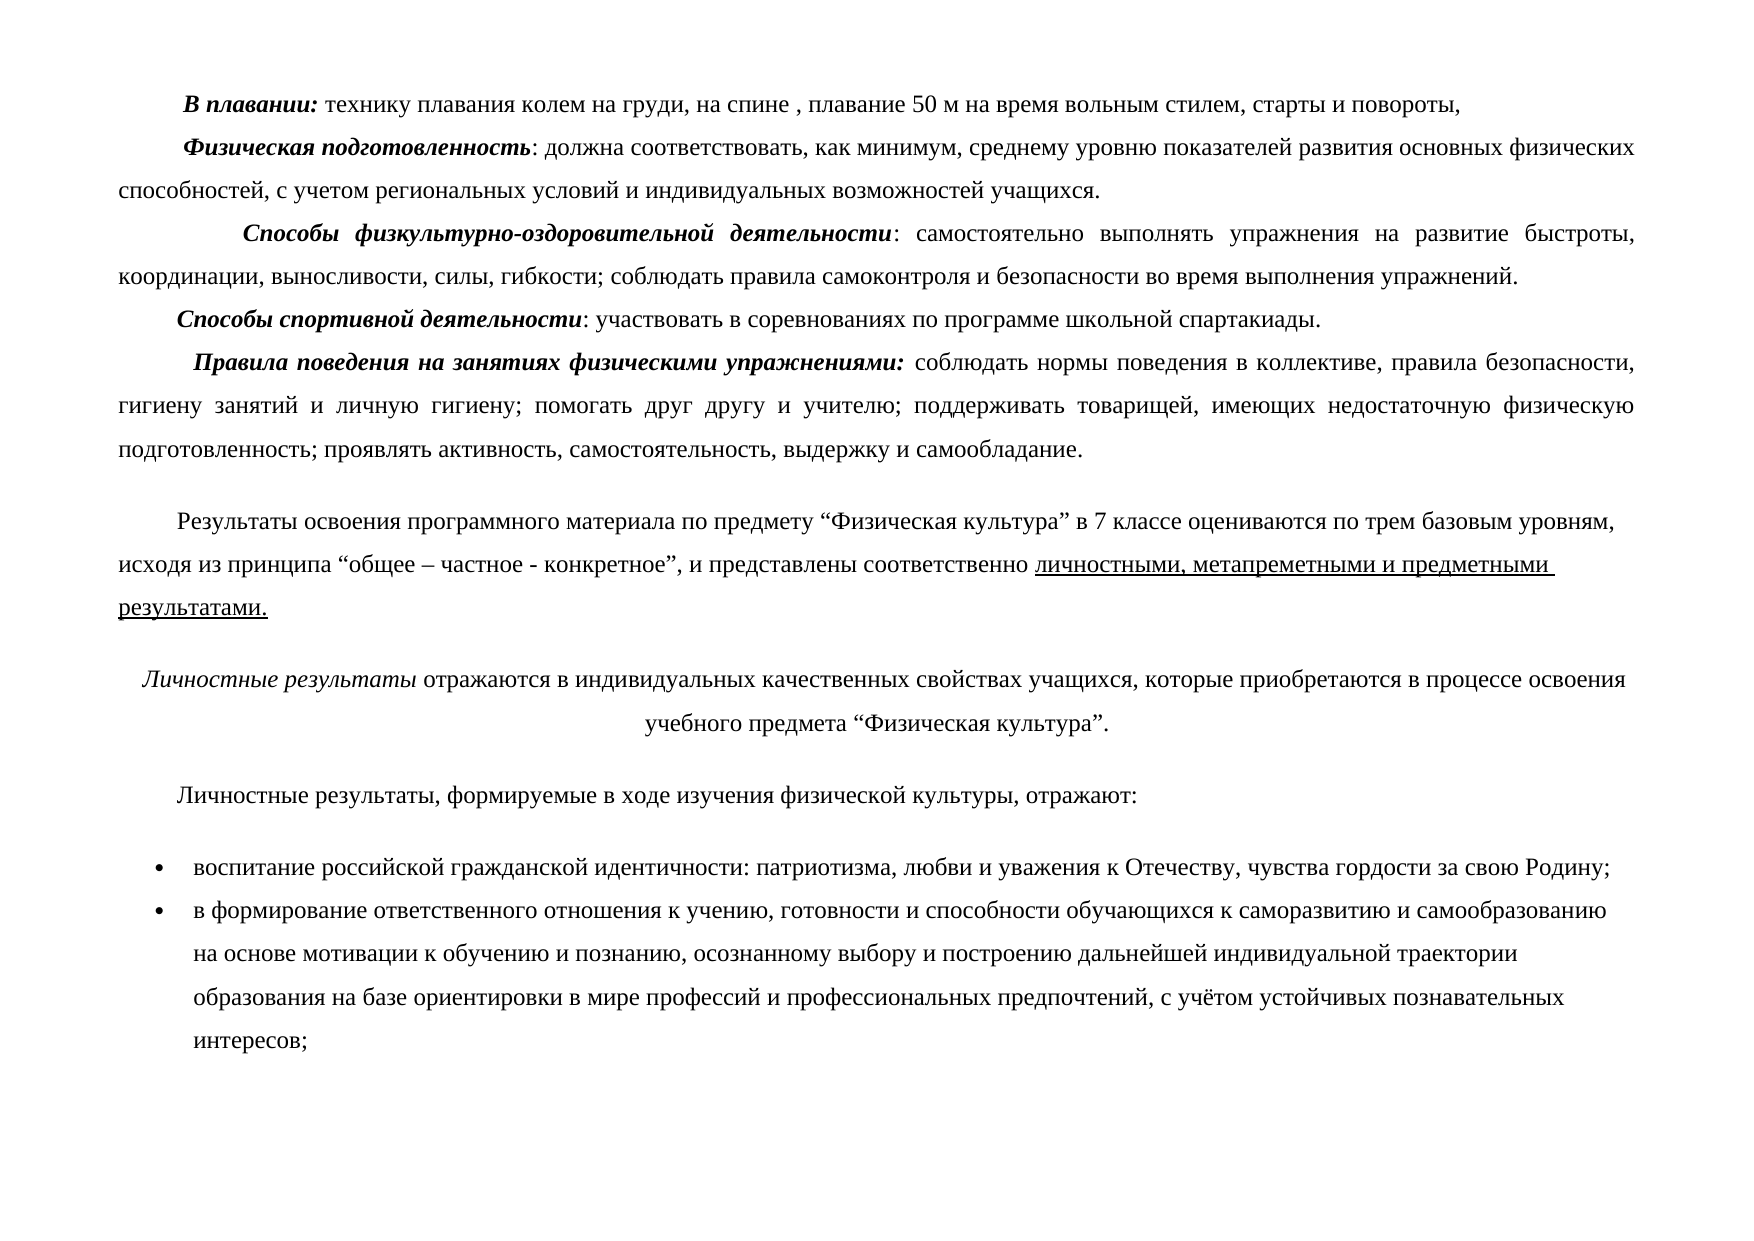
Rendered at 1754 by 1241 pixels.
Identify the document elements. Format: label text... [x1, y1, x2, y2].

text Личностные результаты отражаются в индивидуальных качественных свойствах учащихся, которые приобретаются в процессе освоения учебного предмета “Физическая культура”. [118, 664, 1636, 736]
text Способы физкультурно-оздоровительной деятельности: самостоятельно выполнять упражнения на развитие быстроты, координации, выносливости, силы, гибкости; соблюдать правила самоконтроля и безопасности во время выполнения упражнений. [118, 218, 1636, 290]
text Физическая подготовленность: должна соответствовать, как минимум, среднему уровню показателей развития основных физических способностей, с учетом региональных условий и индивидуальных возможностей учащихся. [118, 132, 1636, 204]
text Способы спортивной деятельности: участвовать в соревнованиях по программе школьной спартакиады. [118, 304, 1636, 333]
text Результаты освоения программного материала по предмету “Физическая культура” в 7 классе оцениваются по трем базовым уровням, исходя из принципа “общее – частное - конкретное”, и представлены соответственно личностными, метапреметными и предметными результатами. [118, 506, 1636, 621]
text Правила поведения на занятиях физическими упражнениями: соблюдать нормы поведения в коллективе, правила безопасности, гигиену занятий и личную гигиену; помогать друг другу и учителю; поддерживать товарищей, имеющих недостаточную физическую подготовленность; проявлять активность, самостоятельность, выдержку и самообладание. [118, 347, 1636, 462]
text Личностные результаты, формируемые в ходе изучения физической культуры, отражают: [118, 780, 1636, 809]
list воспитание российской гражданской идентичности: патриотизма, любви и уважения к Отечеству, чувства гордости за свою Родину; [156, 852, 1636, 881]
list в формирование ответственного отношения к учению, готовности и способности обучающихся к саморазвитию и самообразованию на основе мотивации к обучению и познанию, осознанному выбору и построению дальнейшей индивидуальной траектории образования на базе ориентировки в мире профессий и профессиональных предпочтений, с учётом устойчивых познавательных интересов; [156, 895, 1636, 1053]
text В плавании: технику плавания колем на груди, на спине , плавание 50 м на время вольным стилем, старты и повороты, [118, 89, 1636, 117]
